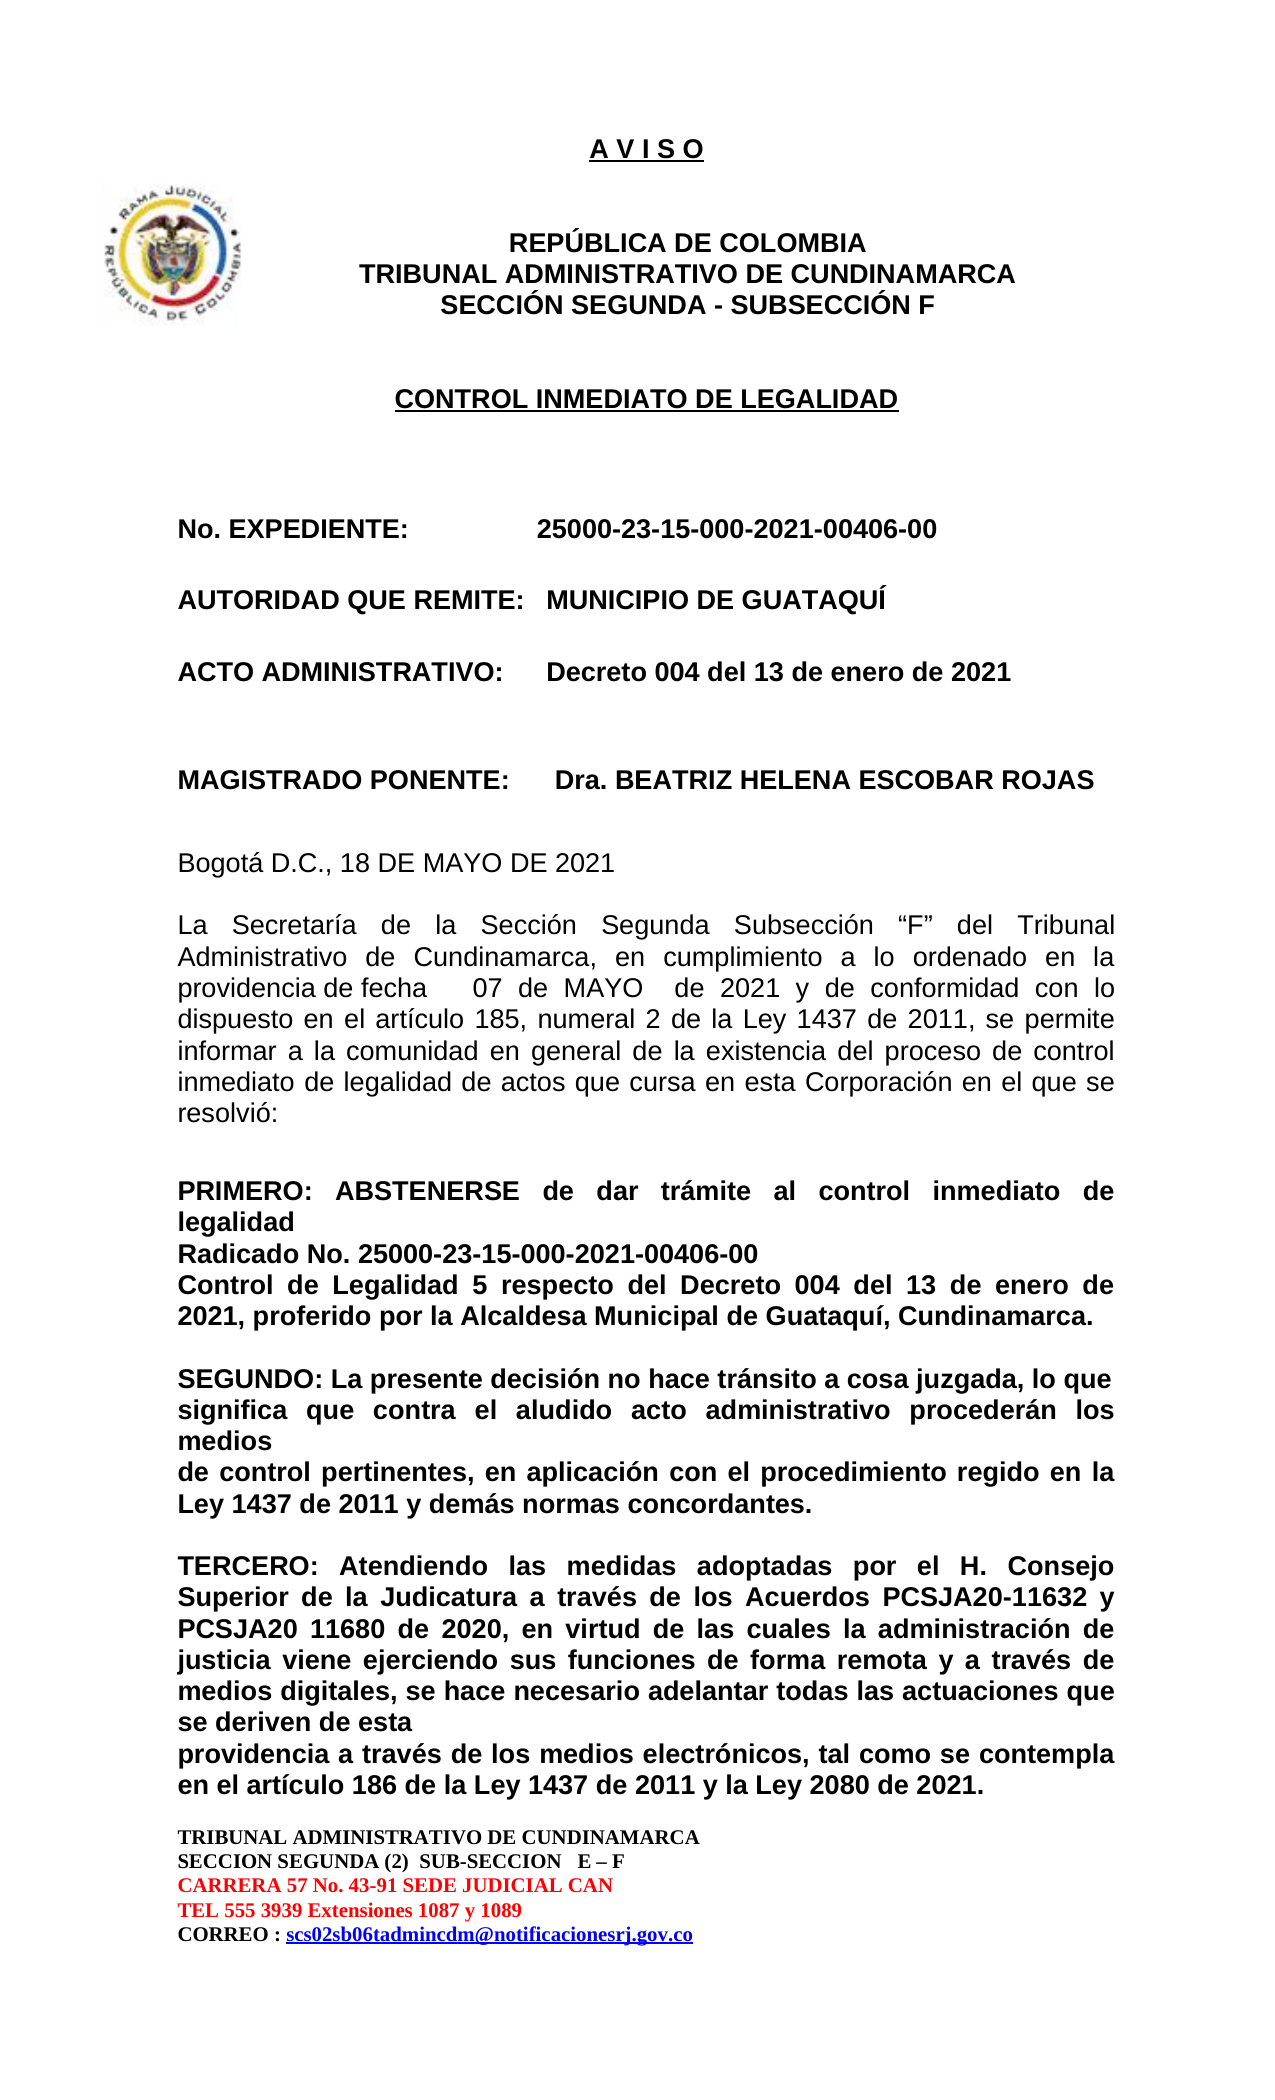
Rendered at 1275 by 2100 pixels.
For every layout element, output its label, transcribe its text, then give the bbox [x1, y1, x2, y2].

text ACTO ADMINISTRATIVO: Decreto 004 del 13 de enero de 2021 [177, 656, 1116, 688]
text CONTROL INMEDIATO DE LEGALIDAD [177, 383, 1116, 414]
text Control de Legalidad 5 respecto del Decreto 004 del 13 de enero de 2021, proferido por la Alcaldesa Municipal de Guataquí, Cundinamarca. [177, 1269, 1116, 1331]
text SEGUNDO: La presente decisión no hace tránsito a cosa juzgada, lo que [177, 1363, 1116, 1394]
text SECCIÓN SEGUNDA - SUBSECCIÓN F [243, 289, 1116, 320]
text La Secretaría de la Sección Segunda Subsección “F” del Tribunal Administrativo de Cundinamarca, en cumplimiento a lo ordenado en la providencia de fecha 07 de MAYO de 2021 y de conformidad con lo dispuesto en el artículo 185, numeral 2 de la Ley 1437 de 2011, se permite informar a la comunidad en general de la existencia del proceso de control inmediato de legalidad de actos que cursa en esta Corporación en el que se resolvió: [177, 909, 1116, 1128]
text MAGISTRADO PONENTE: Dra. BEATRIZ HELENA ESCOBAR ROJAS [177, 764, 1116, 795]
picture [100, 183, 243, 334]
text No. EXPEDIENTE: 25000-23-15-000-2021-00406-00 [177, 513, 1116, 544]
text PRIMERO: ABSTENERSE de dar trámite al control inmediato de legalidad [177, 1175, 1116, 1238]
text providencia a través de los medios electrónicos, tal como se contempla en el artículo 186 de la Ley 1437 de 2011 y la Ley 2080 de 2021. [177, 1738, 1116, 1800]
text A V I S O [177, 133, 1116, 164]
text Radicado No. 25000-23-15-000-2021-00406-00 [177, 1238, 1116, 1269]
text de control pertinentes, en aplicación con el procedimiento regido en la Ley 1437 de 2011 y demás normas concordantes. [177, 1456, 1116, 1519]
text significa que contra el aludido acto administrativo procederán los medios [177, 1394, 1116, 1456]
text REPÚBLICA DE COLOMBIA [243, 227, 1116, 258]
text AUTORIDAD QUE REMITE: MUNICIPIO DE GUATAQUÍ [177, 584, 1116, 616]
text Bogotá D.C., 18 DE MAYO DE 2021 [177, 847, 1116, 878]
text TRIBUNAL ADMINISTRATIVO DE CUNDINAMARCA [243, 258, 1116, 289]
text TERCERO: Atendiendo las medidas adoptadas por el H. Consejo Superior de la Judicatura a través de los Acuerdos PCSJA20-11632 y PCSJA20 11680 de 2020, en virtud de las cuales la administración de justicia viene ejerciendo sus funciones de forma remota y a través de medios digitales, se hace necesario adelantar todas las actuaciones que se deriven de esta [177, 1550, 1116, 1738]
